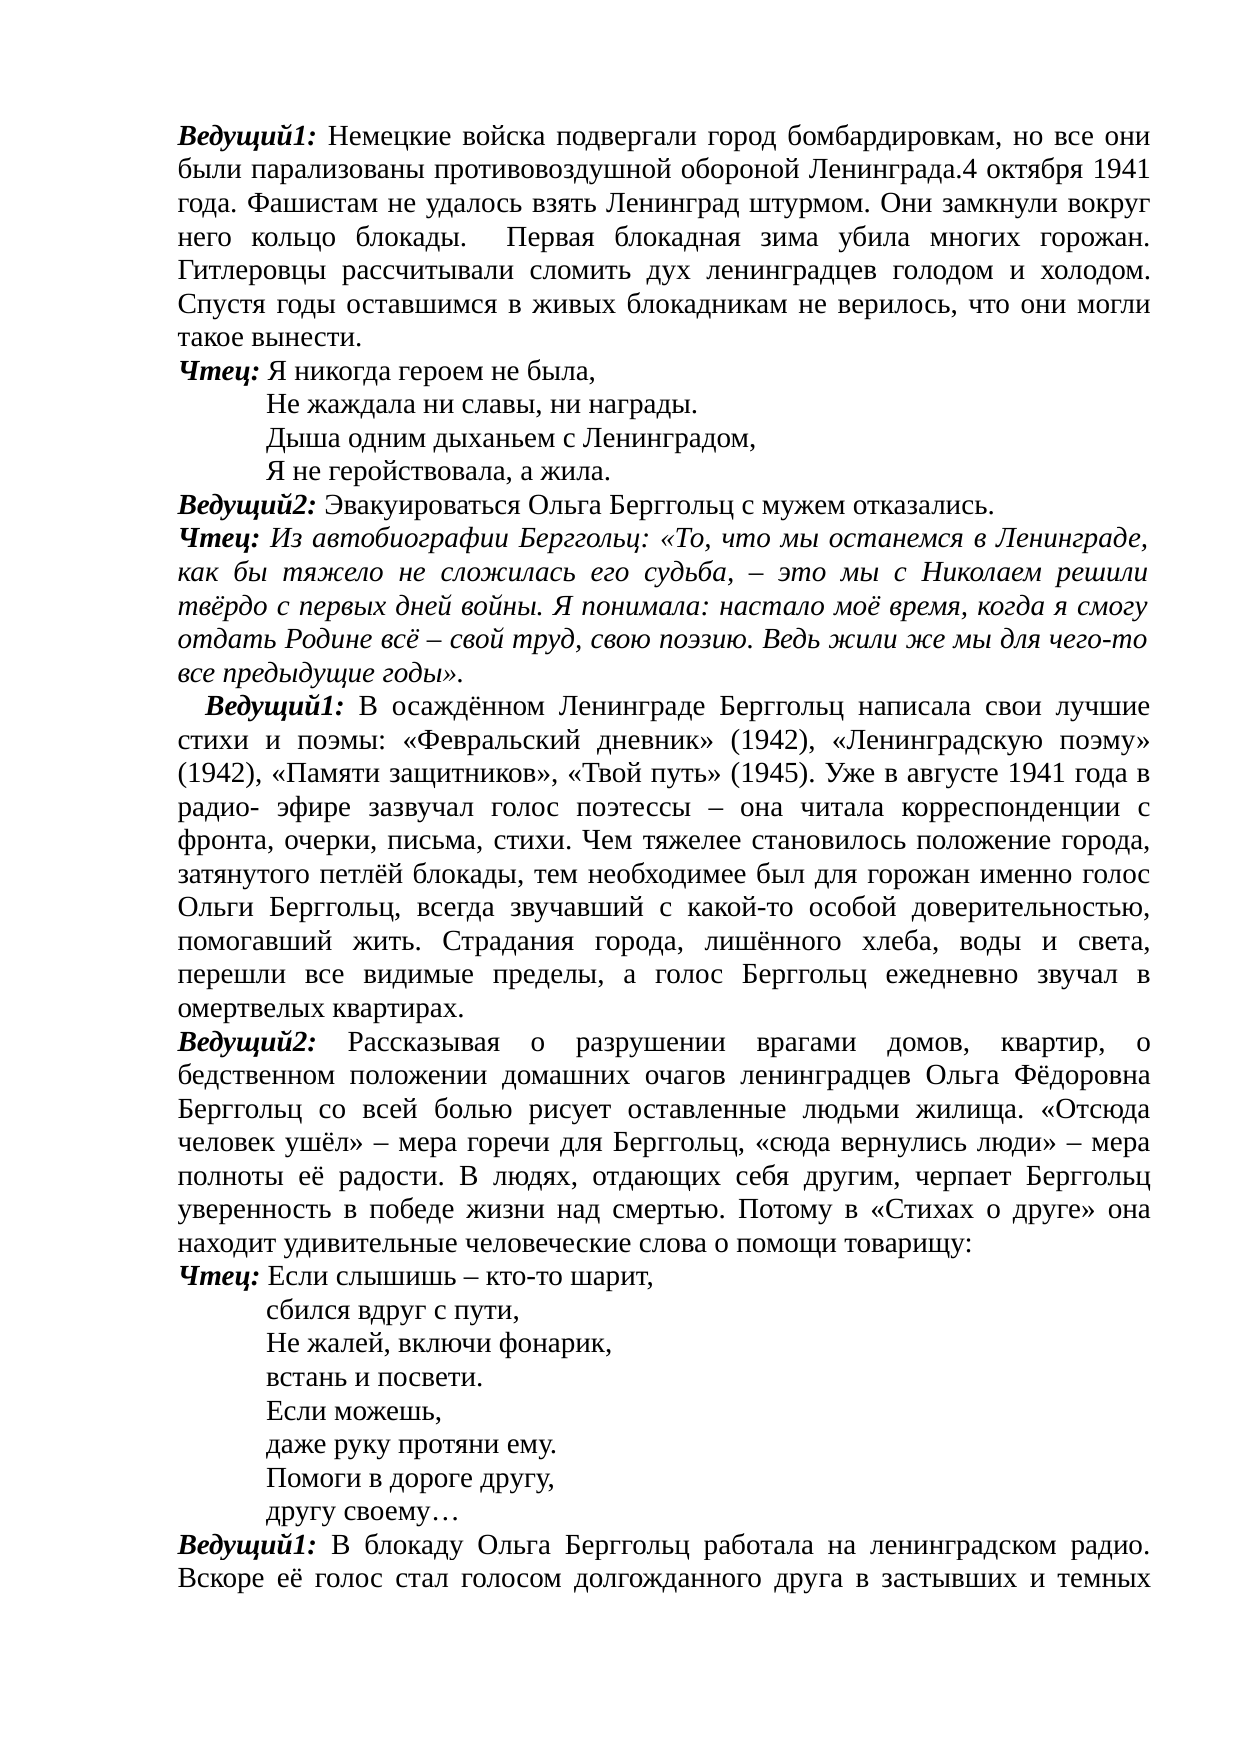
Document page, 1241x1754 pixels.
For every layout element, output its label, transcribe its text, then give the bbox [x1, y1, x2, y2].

text встань и посвети. [266, 1359, 1152, 1393]
text Не жаждала ни славы, ни награды. [266, 386, 1152, 420]
text Не жалей, включи фонарик, [266, 1326, 1152, 1359]
text другу своему… [266, 1493, 1152, 1527]
text даже руку протяни ему. [266, 1426, 1152, 1460]
text Дыша одним дыханьем с Ленинградом, [266, 420, 1152, 453]
text Чтец: Если слышишь – кто-то шарит, [177, 1258, 1152, 1292]
text Я не геройствовала, а жила. [266, 453, 1152, 487]
text Помоги в дороге другу, [266, 1460, 1152, 1493]
text Ведущий1: Немецкие войска подвергали город бомбардировкам, но все они были парализованы противовоздушной обороной Ленинграда.4 октября 1941 года. Фашистам не удалось взять Ленинград штурмом. Они замкнули вокруг него кольцо блокады. Первая блокадная зима убила многих горожан. Гитлеровцы рассчитывали сломить дух ленинградцев голодом и холодом. Спустя годы оставшимся в живых блокадникам не верилось, что они могли такое вынести. [177, 118, 1152, 353]
text Ведущий2: Рассказывая о разрушении врагами домов, квартир, о бедственном положении домашних очагов ленинградцев Ольга Фёдоровна Берггольц со всей болью рисует оставленные людьми жилища. «Отсюда человек ушёл» – мера горечи для Берггольц, «сюда вернулись люди» – мера полноты её радости. В людях, отдающих себя другим, черпает Берггольц уверенность в победе жизни над смертью. Потому в «Стихах о друге» она находит удивительные человеческие слова о помощи товарищу: [177, 1024, 1152, 1258]
text Ведущий1: В осаждённом Ленинграде Берггольц написала свои лучшие стихи и поэмы: «Февральский дневник» (1942), «Ленинградскую поэму» (1942), «Памяти защитников», «Твой путь» (1945). Уже в августе 1941 года в радио- эфире зазвучал голос поэтессы – она читала корреспонденции с фронта, очерки, письма, стихи. Чем тяжелее становилось положение города, затянутого петлёй блокады, тем необходимее был для горожан именно голос Ольги Берггольц, всегда звучавший с какой-то особой доверительностью, помогавший жить. Страдания города, лишённого хлеба, воды и света, перешли все видимые пределы, а голос Берггольц ежедневно звучал в омертвелых квартирах. [177, 688, 1152, 1024]
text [177, 1527, 1152, 1560]
text Ведущий2: Эвакуироваться Ольга Берггольц с мужем отказались. [177, 487, 1152, 521]
text Чтец: Из автобиографии Берггольц: «То, что мы останемся в Ленинграде, как бы тяжело не сложилась его судьба, – это мы с Николаем решили твёрдо с первых дней войны. Я понимала: настало моё время, когда я смогу отдать Родине всё – свой труд, свою поэзию. Ведь жили же мы для чего-то все предыдущие годы». [177, 521, 1152, 688]
text Чтец: Я никогда героем не была, [177, 353, 1152, 386]
text Если можешь, [266, 1393, 1152, 1426]
text сбился вдруг с пути, [266, 1292, 1152, 1326]
